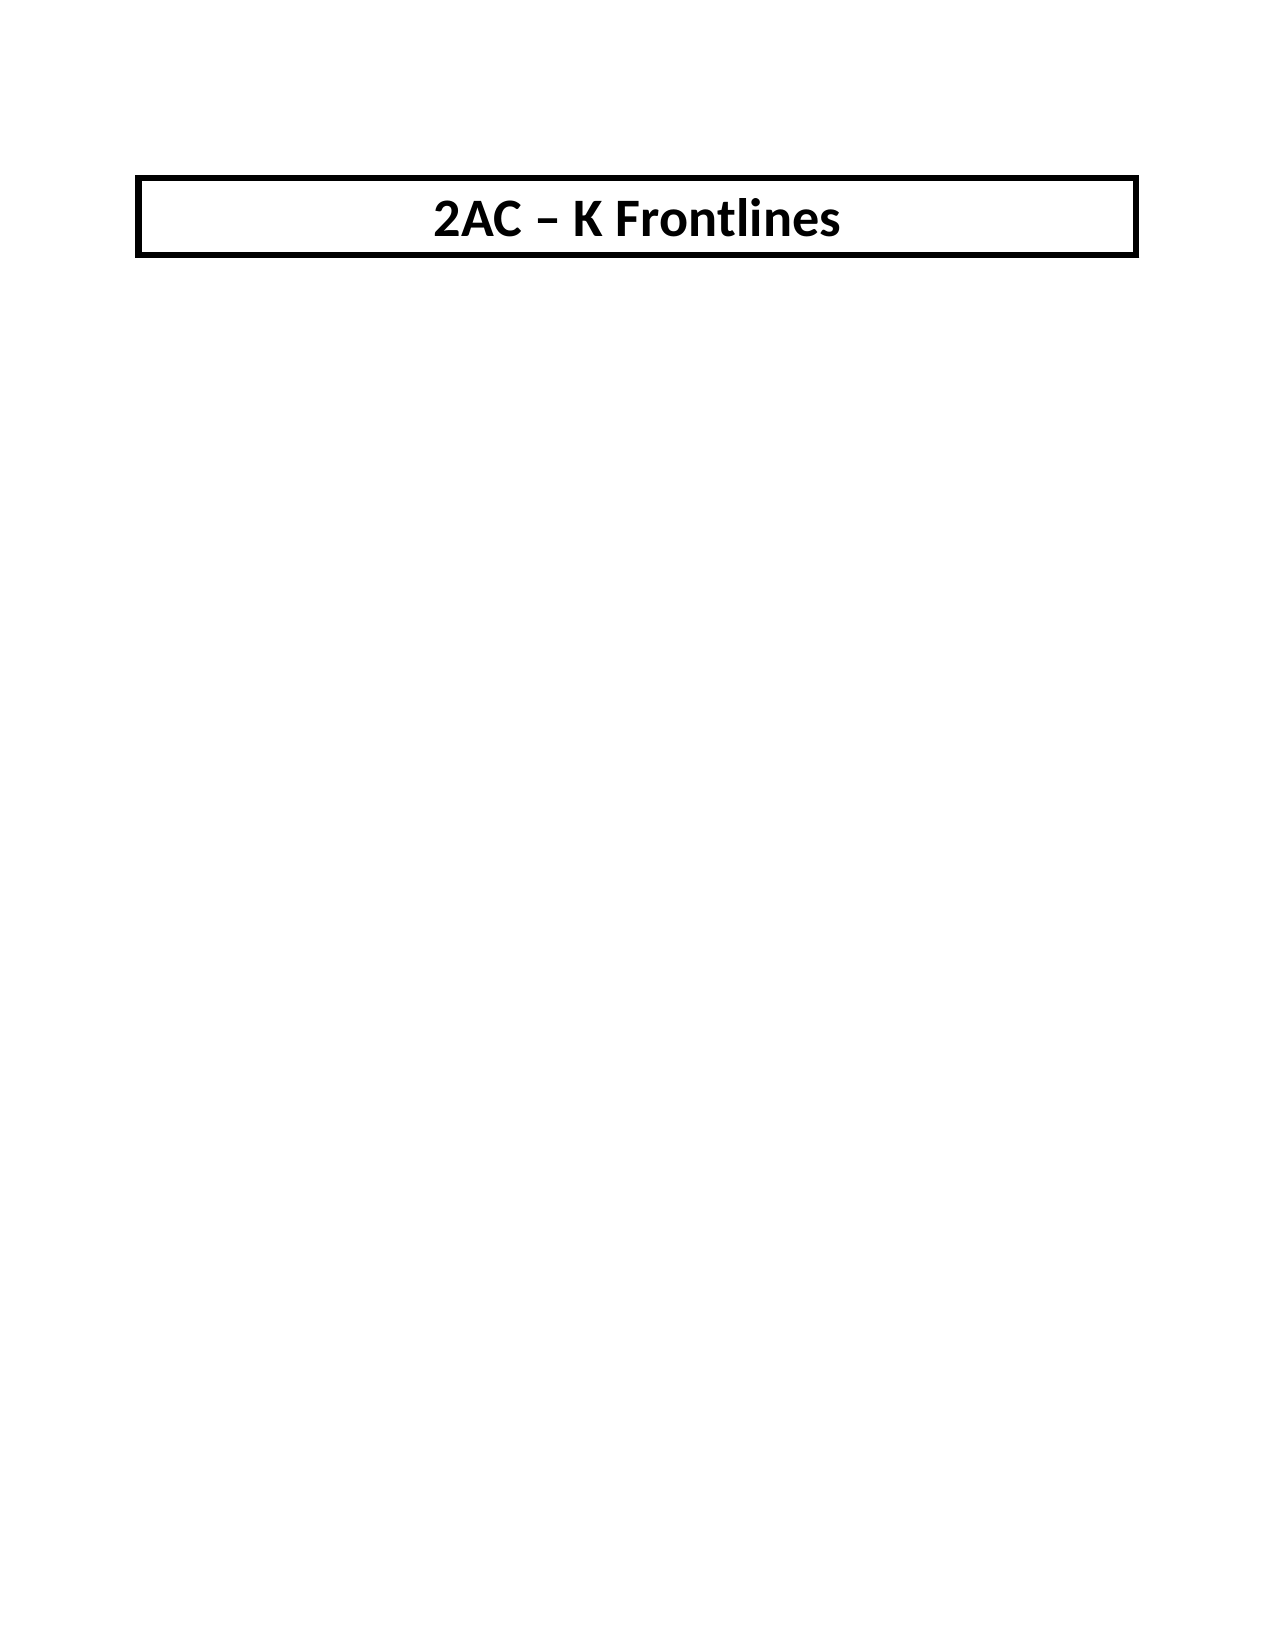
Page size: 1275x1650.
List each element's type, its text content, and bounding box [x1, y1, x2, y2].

subtitle 2AC – K Frontlines [142, 181, 1133, 252]
